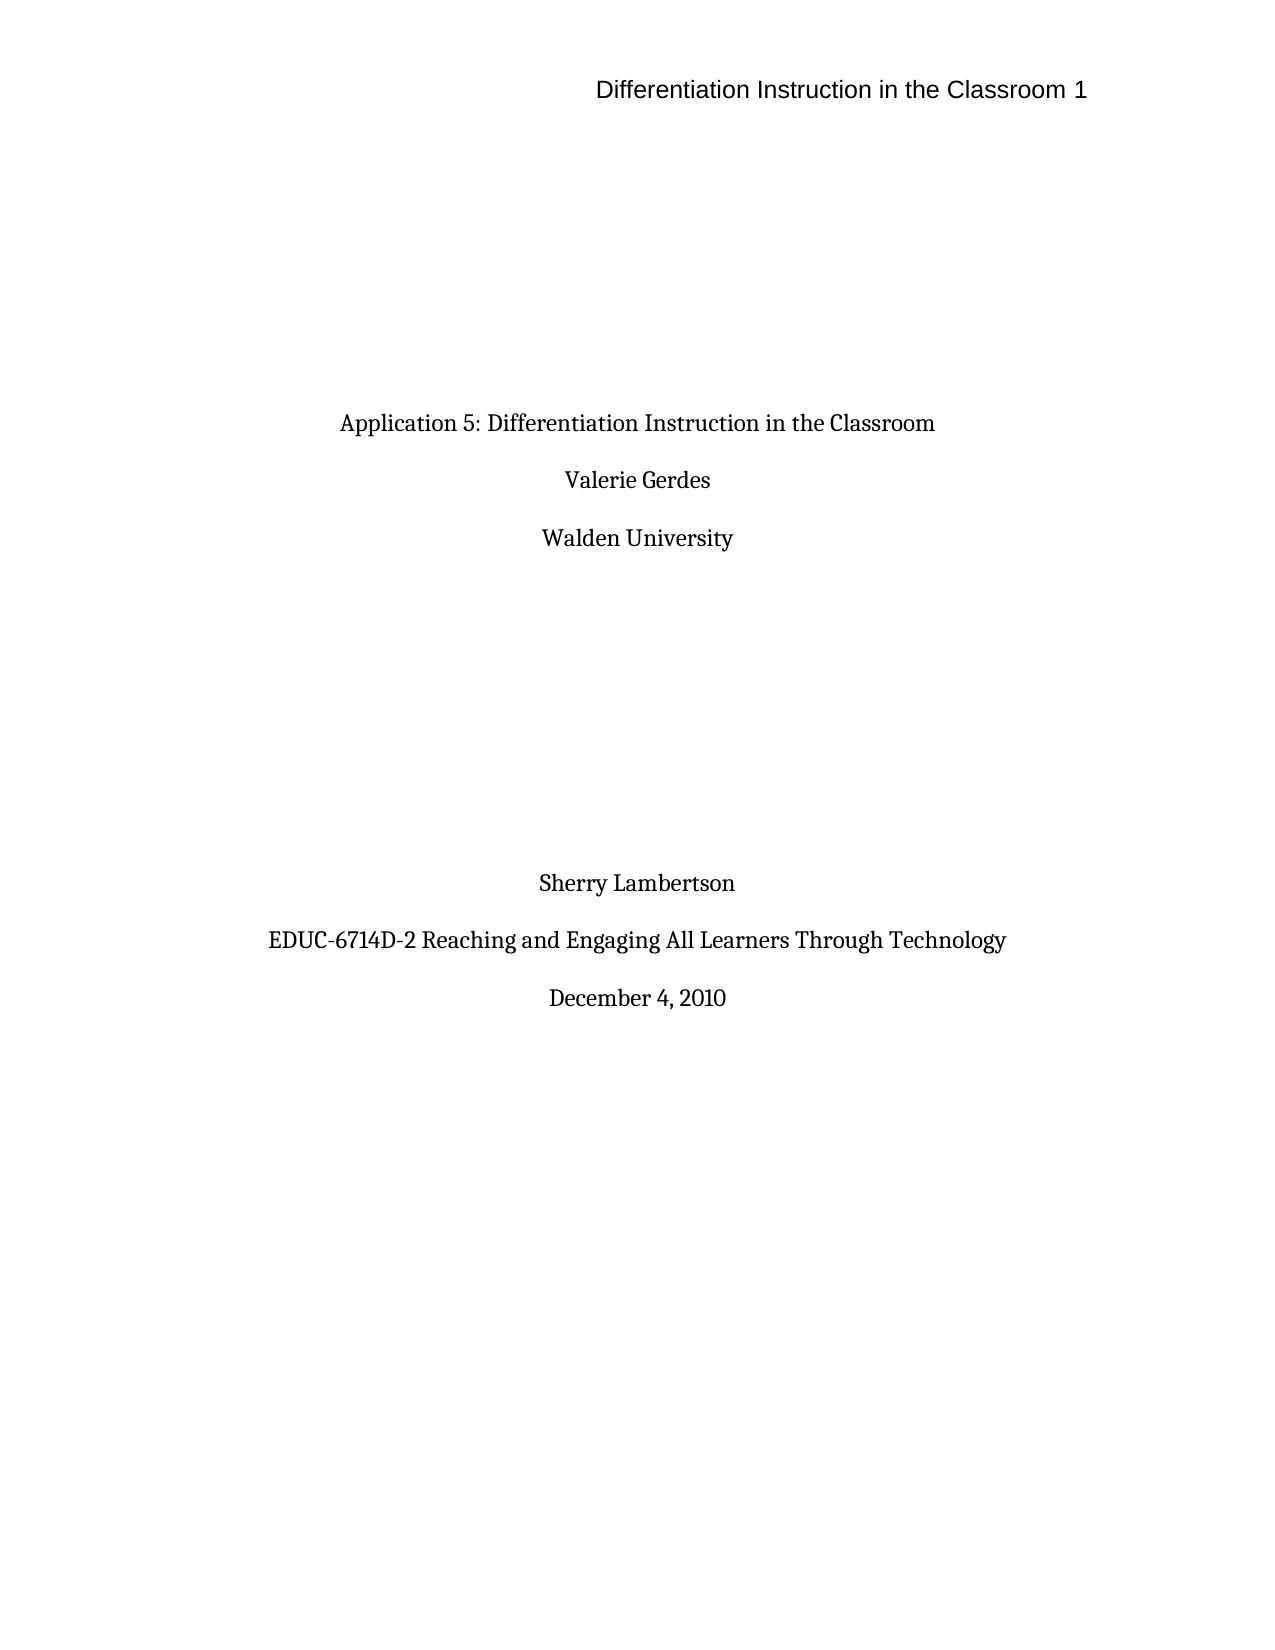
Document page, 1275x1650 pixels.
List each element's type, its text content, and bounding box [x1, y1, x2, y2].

text Sherry Lambertson [187, 869, 1087, 897]
text December 4, 2010 [187, 984, 1087, 1012]
text Valerie Gerdes [187, 466, 1087, 495]
text EDUC-6714D-2 Reaching and Engaging All Learners Through Technology [187, 926, 1087, 955]
text Application 5: Differentiation Instruction in the Classroom [187, 409, 1087, 437]
text Walden University [187, 524, 1087, 552]
